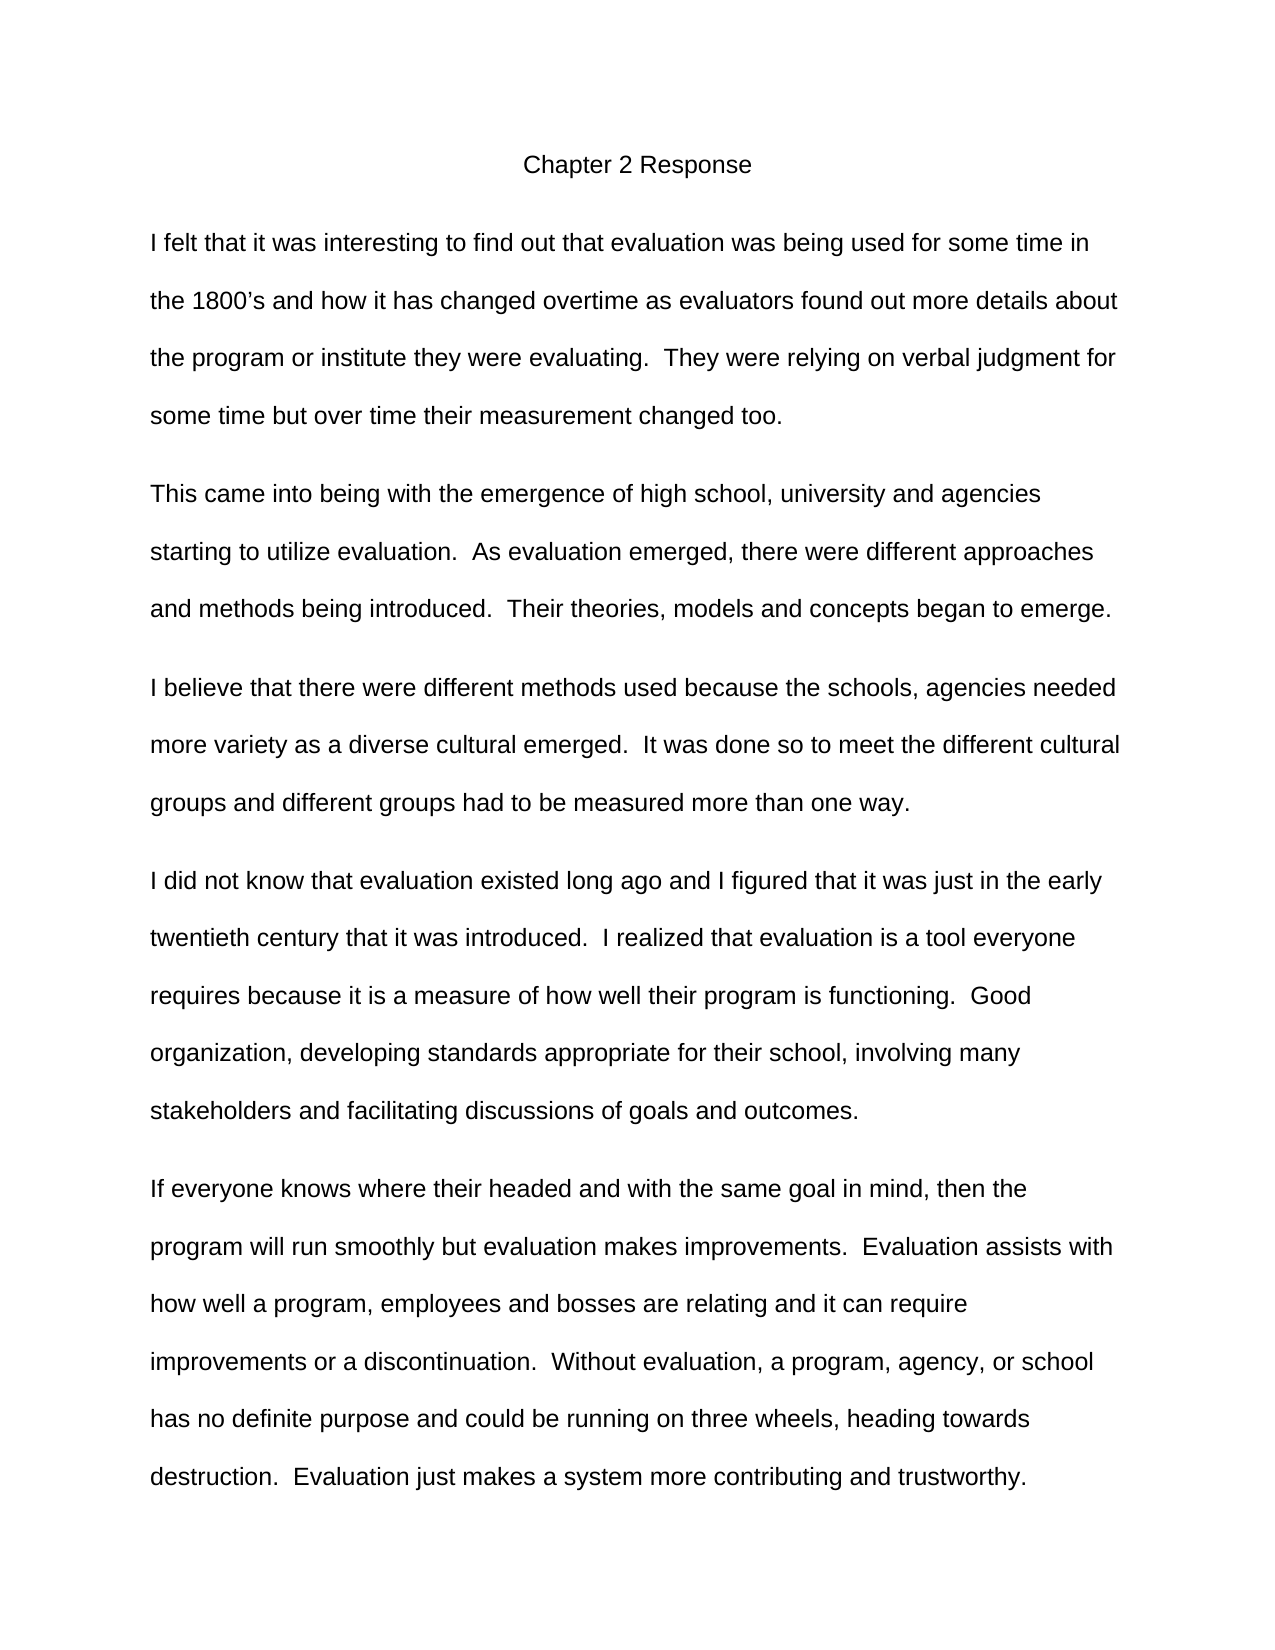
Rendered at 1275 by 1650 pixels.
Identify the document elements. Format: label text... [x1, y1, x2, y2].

text I felt that it was interesting to find out that evaluation was being used for some time in the 1800’s and how it has changed overtime as evaluators found out more details about the program or institute they were evaluating. They were relying on verbal judgment for some time but over time their measurement changed too. [150, 228, 1125, 429]
text I believe that there were different methods used because the schools, agencies needed more variety as a diverse cultural emerged. It was done so to meet the different cultural groups and different groups had to be measured more than one way. [150, 672, 1125, 816]
text If everyone knows where their headed and with the same goal in mind, then the program will run smoothly but evaluation makes improvements. Evaluation assists with how well a program, employees and bosses are relating and it can require improvements or a discontinuation. Without evaluation, a program, agency, or school has no definite purpose and could be running on three wheels, heading towards destruction. Evaluation just makes a system more contributing and trustworthy. [150, 1174, 1125, 1490]
text Chapter 2 Response [150, 150, 1125, 179]
text This came into being with the emergence of high school, university and agencies starting to utilize evaluation. As evaluation emerged, there were different approaches and methods being introduced. Their theories, models and concepts began to emerge. [150, 479, 1125, 623]
text I did not know that evaluation existed long ago and I figured that it was just in the early twentieth century that it was introduced. I realized that evaluation is a tool everyone requires because it is a measure of how well their program is functioning. Good organization, developing standards appropriate for their school, involving many stakeholders and facilitating discussions of goals and outcomes. [150, 866, 1125, 1124]
